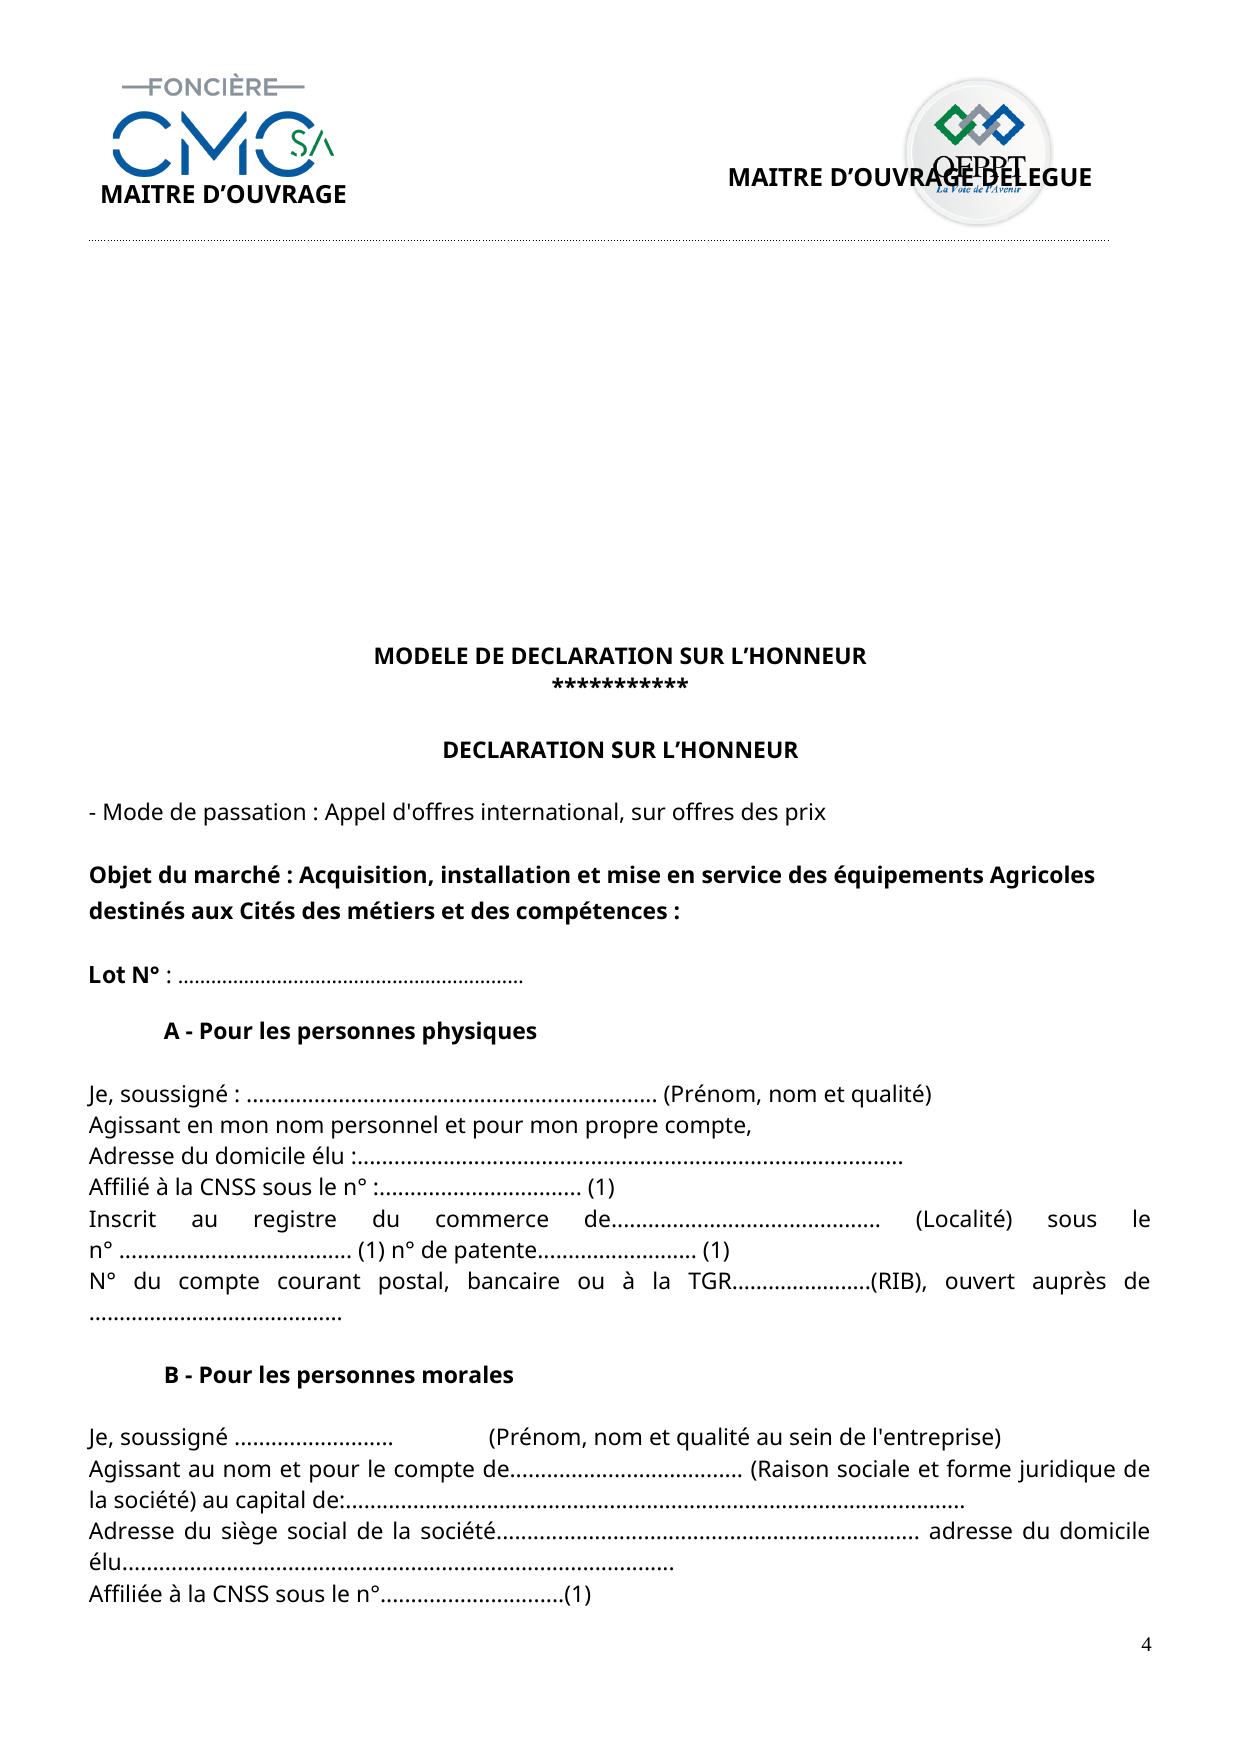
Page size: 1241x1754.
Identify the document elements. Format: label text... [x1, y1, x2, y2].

text *********** [89, 671, 1152, 702]
text Je, soussigné : ................................................................... (Prénom, nom et qualité) [89, 1077, 1152, 1109]
text Inscrit au registre du commerce de............................................ (Localité) sous le n° ...................................... (1) n° de patente.......................... (1) [89, 1202, 1152, 1265]
text Je, soussigné .......................... (Prénom, nom et qualité au sein de l'entreprise) [89, 1421, 1152, 1452]
text Adresse du siège social de la société..................................................................... adresse du domicile élu.......................................................................................... [89, 1515, 1152, 1577]
text Agissant en mon nom personnel et pour mon propre compte, [89, 1109, 1152, 1140]
text A - Pour les personnes physiques [164, 1015, 1152, 1046]
picture [899, 73, 1057, 231]
picture [1046, 170, 1057, 183]
text Objet du marché : Acquisition, installation et mise en service des équipements Agricoles destinés aux Cités des métiers et des compétences : [89, 859, 1152, 926]
text Affilié à la CNSS sous le n° :................................. (1) [89, 1171, 1152, 1202]
picture [112, 73, 334, 177]
text N° du compte courant postal, bancaire ou à la TGR…………………..(RIB), ouvert auprès de …………………………………… [89, 1265, 1152, 1327]
text Agissant au nom et pour le compte de...................................... (Raison sociale et forme juridique de la société) au capital de:..................................................................................................... [89, 1452, 1152, 1515]
text MODELE DE DECLARATION SUR L’HONNEUR [89, 640, 1152, 671]
text - Mode de passation : Appel d'offres international, sur offres des prix [89, 796, 1152, 827]
text B - Pour les personnes morales [164, 1359, 1152, 1390]
text Lot N° : ……………………………………………………… [89, 957, 1152, 990]
text DECLARATION SUR L’HONNEUR [89, 734, 1152, 765]
text Adresse du domicile élu :......................................................................................... [89, 1140, 1152, 1171]
text Affiliée à la CNSS sous le n°..............................(1) [89, 1577, 1152, 1609]
